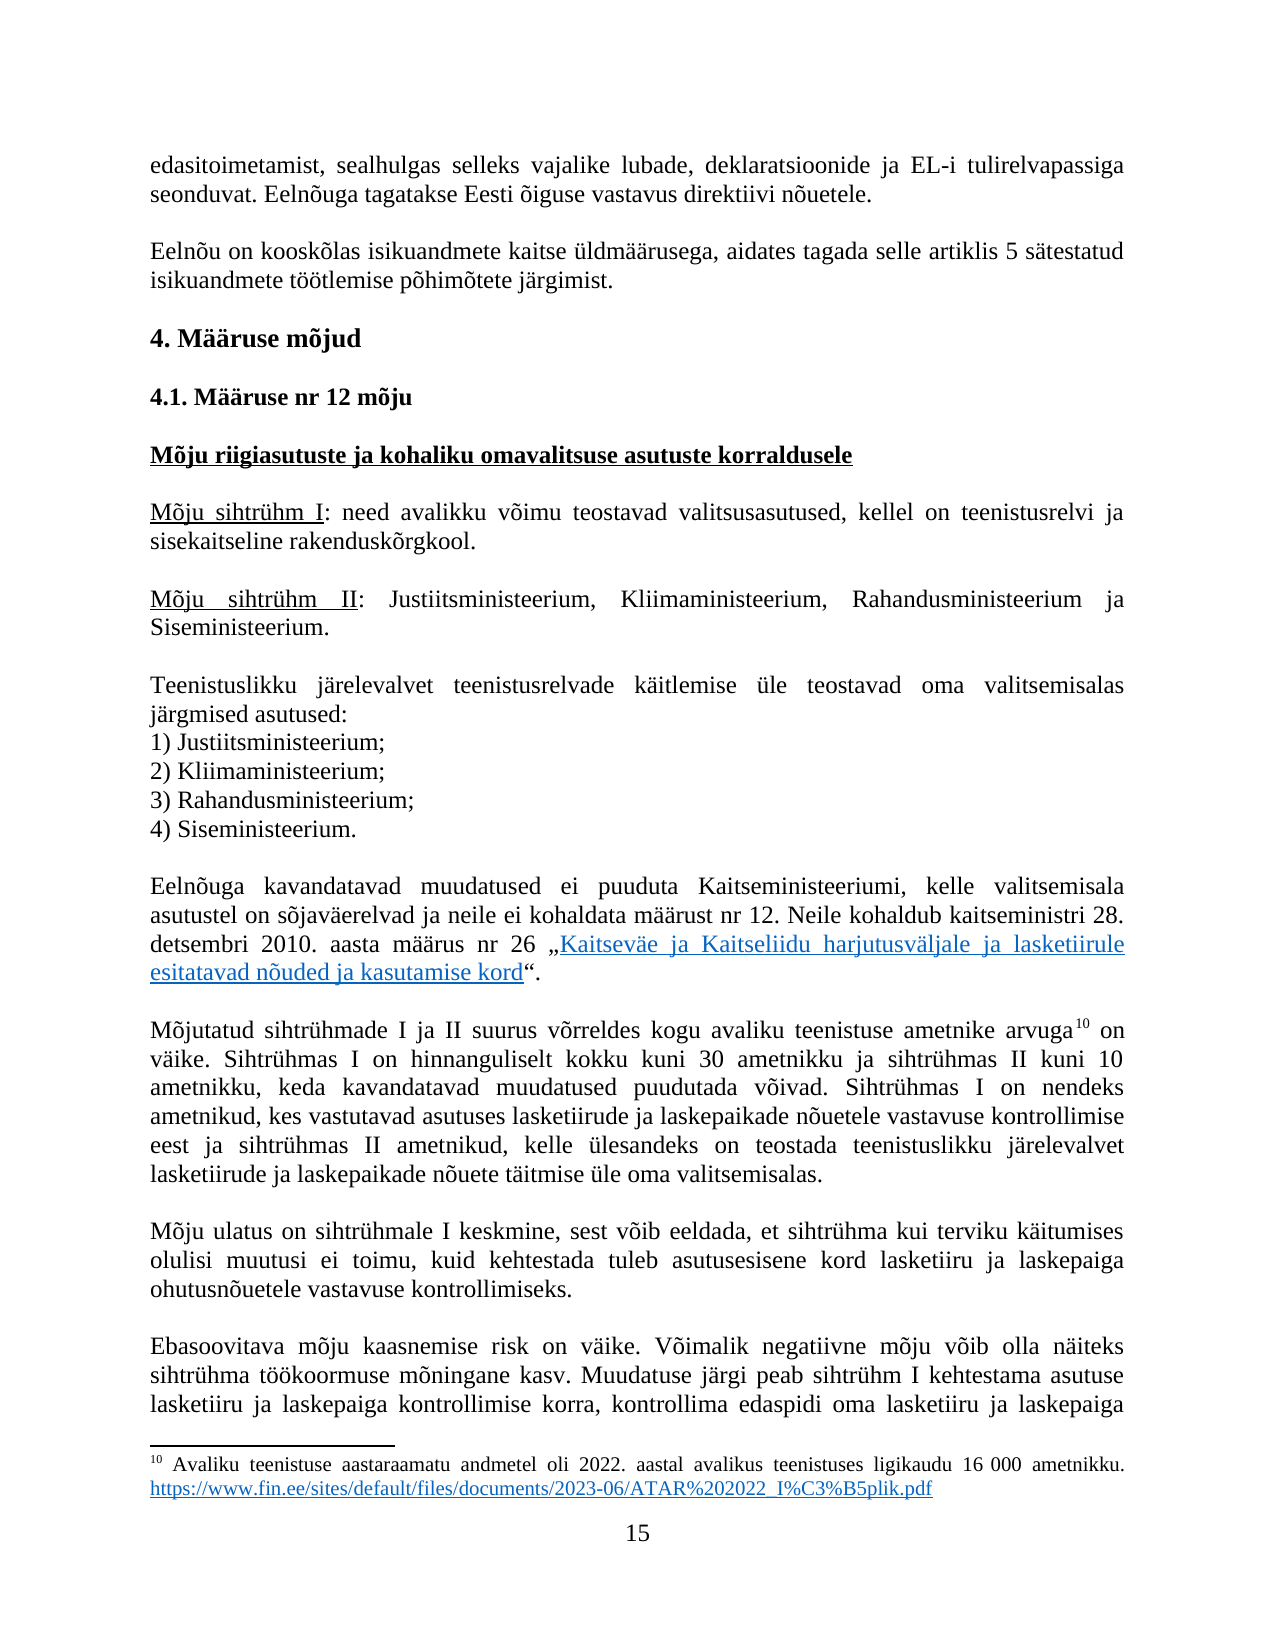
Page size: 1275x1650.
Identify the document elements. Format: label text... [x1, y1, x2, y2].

text 1) Justiitsministeerium; 2) Kliimaministeerium; 3) Rahandusministeerium; 4) Siseministeerium. [150, 727, 1125, 842]
text 4. Määruse mõjud [150, 322, 1125, 354]
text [150, 150, 1125, 207]
text Mõju riigiasutuste ja kohaliku omavalitsuse asutuste korraldusele [150, 440, 1125, 469]
text Mõju sihtrühm I: need avalikku võimu teostavad valitsusasutused, kellel on teenistusrelvi ja sisekaitseline rakenduskõrgkool. [150, 497, 1125, 555]
text Eelnõuga kavandatavad muudatused ei puuduta Kaitseministeeriumi, kelle valitsemisala asutustel on sõjaväerelvad ja neile ei kohaldata määrust nr 12. Neile kohaldub kaitseministri 28. detsembri 2010. aasta määrus nr 26 „Kaitseväe ja Kaitseliidu harjutusväljale ja lasketiirule esitatavad nõuded ja kasutamise kord“. [150, 871, 1125, 986]
text Mõju sihtrühm II: Justiitsministeerium, Kliimaministeerium, Rahandusministeerium ja Siseministeerium. [150, 584, 1125, 641]
text Mõju ulatus on sihtrühmale I keskmine, sest võib eeldada, et sihtrühma kui terviku käitumises olulisi muutusi ei toimu, kuid kehtestada tuleb asutusesisene kord lasketiiru ja laskepaiga ohutusnõuetele vastavuse kontrollimiseks. [150, 1216, 1125, 1302]
text Teenistuslikku järelevalvet teenistusrelvade käitlemise üle teostavad oma valitsemisalas järgmised asutused: [150, 670, 1125, 727]
text Mõjutatud sihtrühmade I ja II suurus võrreldes kogu avaliku teenistuse ametnike arvuga on väike. Sihtrühmas I on hinnanguliselt kokku kuni 30 ametnikku ja sihtrühmas II kuni 10 ametnikku, keda kavandatavad muudatused puudutada võivad. Sihtrühmas I on nendeks ametnikud, kes vastutavad asutuses lasketiirude ja laskepaikade nõuetele vastavuse kontrollimise eest ja sihtrühmas II ametnikud, kelle ülesandeks on teostada teenistuslikku järelevalvet lasketiirude ja laskepaikade nõuete täitmise üle oma valitsemisalas. [150, 1015, 1125, 1187]
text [150, 1331, 1125, 1417]
text 4.1. Määruse nr 12 mõju [150, 382, 1125, 411]
text Eelnõu on kooskõlas isikuandmete kaitse üldmäärusega, aidates tagada selle artiklis 5 sätestatud isikuandmete töötlemise põhimõtete järgimist. [150, 236, 1125, 294]
